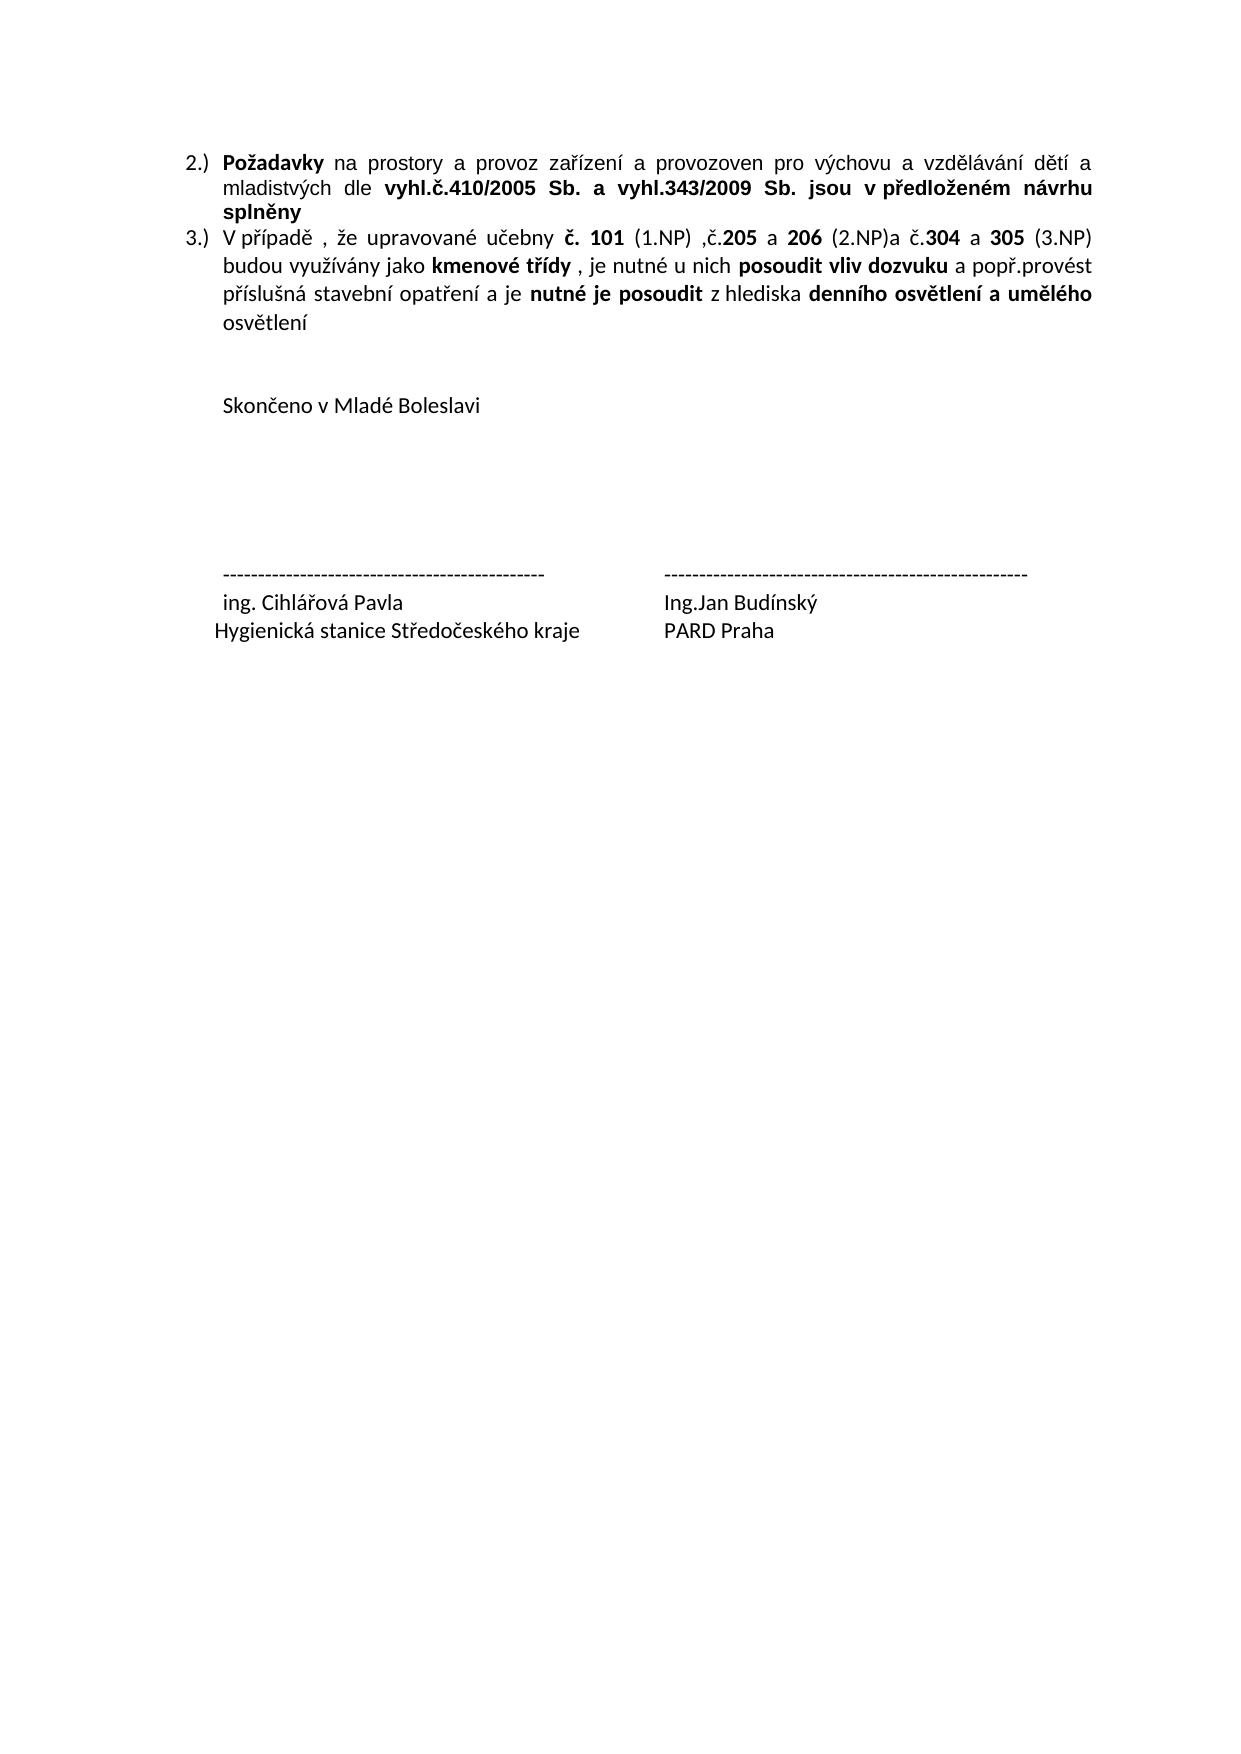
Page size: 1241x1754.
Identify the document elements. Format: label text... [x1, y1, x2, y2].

list ing. Cihlářová Pavla Ing.Jan Budínský [223, 588, 1093, 616]
list Skončeno v Mladé Boleslavi [223, 392, 1093, 420]
text Hygienická stanice Středočeského kraje PARD Praha [177, 616, 1093, 644]
list ---------------------------------------------- ---------------------------------------------------- [223, 560, 1093, 588]
list V případě , že upravované učebny č. 101 (1.NP) ,č.205 a 206 (2.NP)a č.304 a 305 (3.NP) budou využívány jako kmenové třídy , je nutné u nich posoudit vliv dozvuku a popř.provést příslušná stavební opatření a je nutné je posoudit z hlediska denního osvětlení a umělého osvětlení [185, 223, 1093, 336]
list Požadavky na prostory a provoz zařízení a provozoven pro výchovu a vzdělávání dětí a mladistvých dle vyhl.č.410/2005 Sb. a vyhl.343/2009 Sb. jsou v předloženém návrhu splněny [185, 148, 1093, 223]
